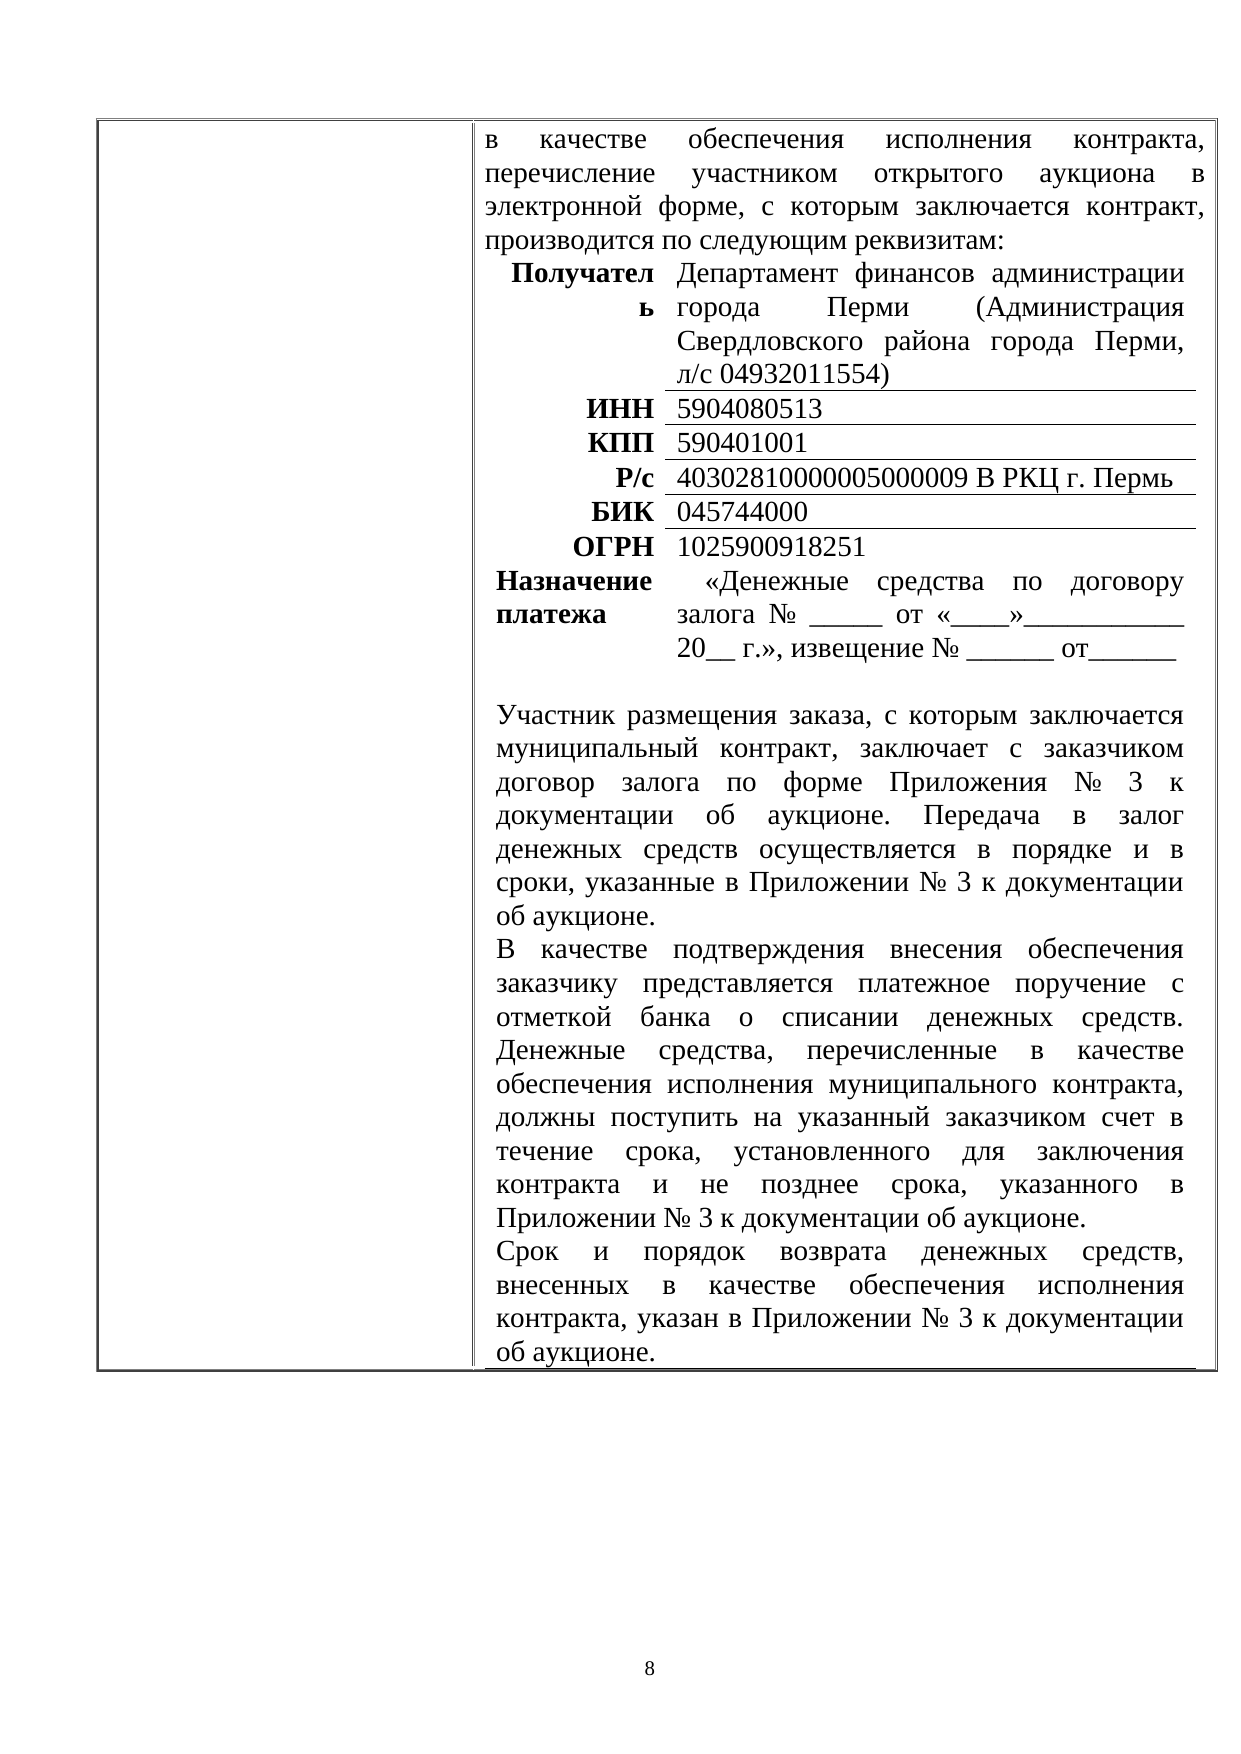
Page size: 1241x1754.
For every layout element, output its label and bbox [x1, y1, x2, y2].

table_cell [473, 119, 1215, 1369]
table_cell [99, 121, 473, 1369]
